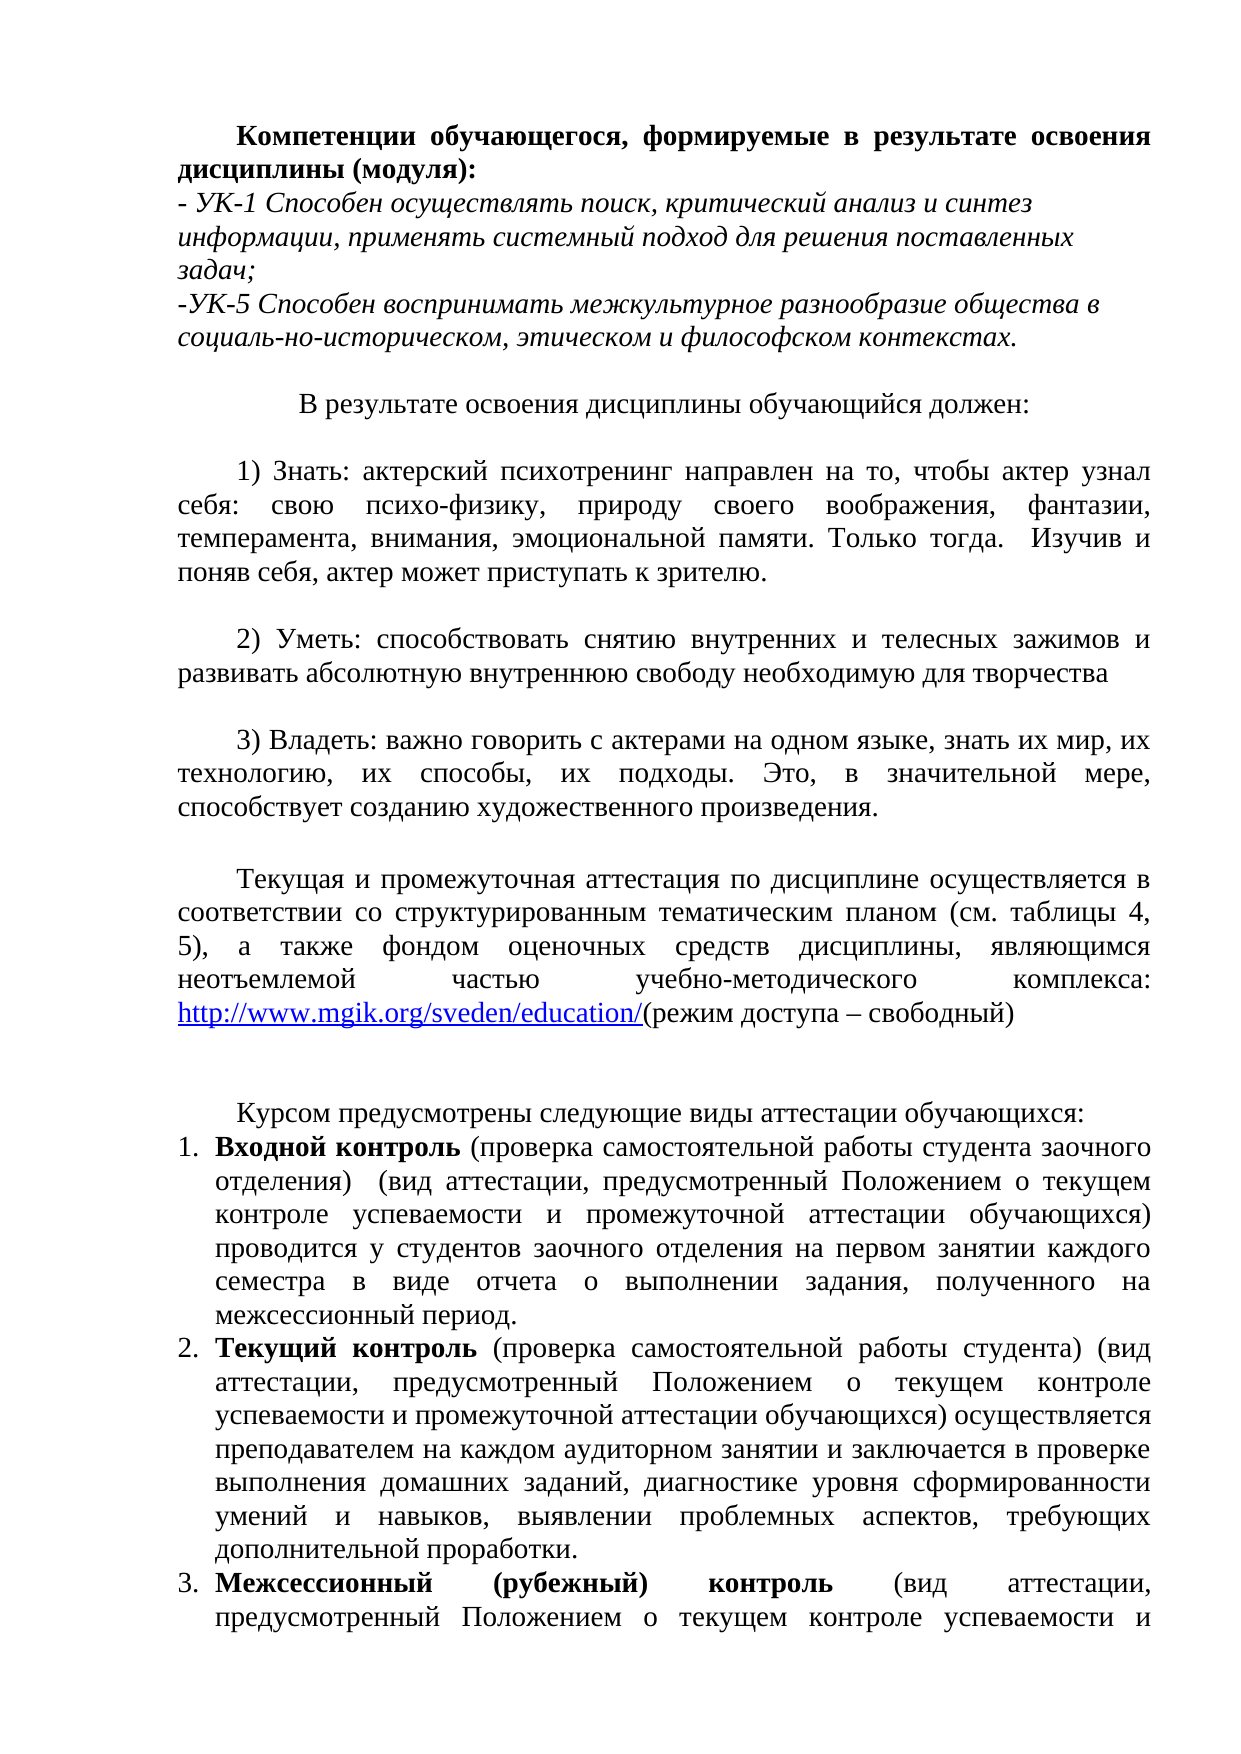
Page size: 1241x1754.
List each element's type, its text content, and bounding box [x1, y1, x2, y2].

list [177, 1565, 1152, 1632]
text Курсом предусмотрены следующие виды аттестации обучающихся: [177, 1096, 1152, 1129]
text Текущая и промежуточная аттестация по дисциплине осуществляется в соответствии со структурированным тематическим планом (см. таблицы 4, 5), а также фондом оценочных средств дисциплины, являющимся неотъемлемой частью учебно-методического комплекса: http://www.mgik.org/sveden/education/(режим доступа – свободный) [177, 861, 1152, 1028]
text -УК-5 Способен воспринимать межкультурное разнообразие общества в социаль-но-историческом, этическом и философском контекстах. [177, 286, 1152, 353]
text В результате освоения дисциплины обучающийся должен: [177, 386, 1152, 420]
text - УК-1 Способен осуществлять поиск, критический анализ и синтез информации, применять системный подход для решения поставленных задач; [177, 185, 1152, 286]
text Компетенции обучающегося, формируемые в результате освоения дисциплины (модуля): [177, 118, 1152, 185]
text 1) Знать: актерский психотренинг направлен на то, чтобы актер узнал себя: свою психо-физику, природу своего воображения, фантазии, темперамента, внимания, эмоциональной памяти. Только тогда. Изучив и поняв себя, актер может приступать к зрителю. [177, 453, 1152, 588]
list Входной контроль (проверка самостоятельной работы студента заочного отделения) (вид аттестации, предусмотренный Положением о текущем контроле успеваемости и промежуточной аттестации обучающихся) проводится у студентов заочного отделения на первом занятии каждого семестра в виде отчета о выполнении задания, полученного на межсессионный период. [177, 1129, 1152, 1330]
text 3) Владеть: важно говорить с актерами на одном языке, знать их мир, их технологию, их способы, их подходы. Это, в значительной мере, способствует созданию художественного произведения. [177, 722, 1152, 822]
text 2) Уметь: способствовать снятию внутренних и телесных зажимов и развивать абсолютную внутреннюю свободу необходимую для творчества [177, 621, 1152, 688]
list Текущий контроль (проверка самостоятельной работы студента) (вид аттестации, предусмотренный Положением о текущем контроле успеваемости и промежуточной аттестации обучающихся) осуществляется преподавателем на каждом аудиторном занятии и заключается в проверке выполнения домашних заданий, диагностике уровня сформированности умений и навыков, выявлении проблемных аспектов, требующих дополнительной проработки. [177, 1330, 1152, 1565]
